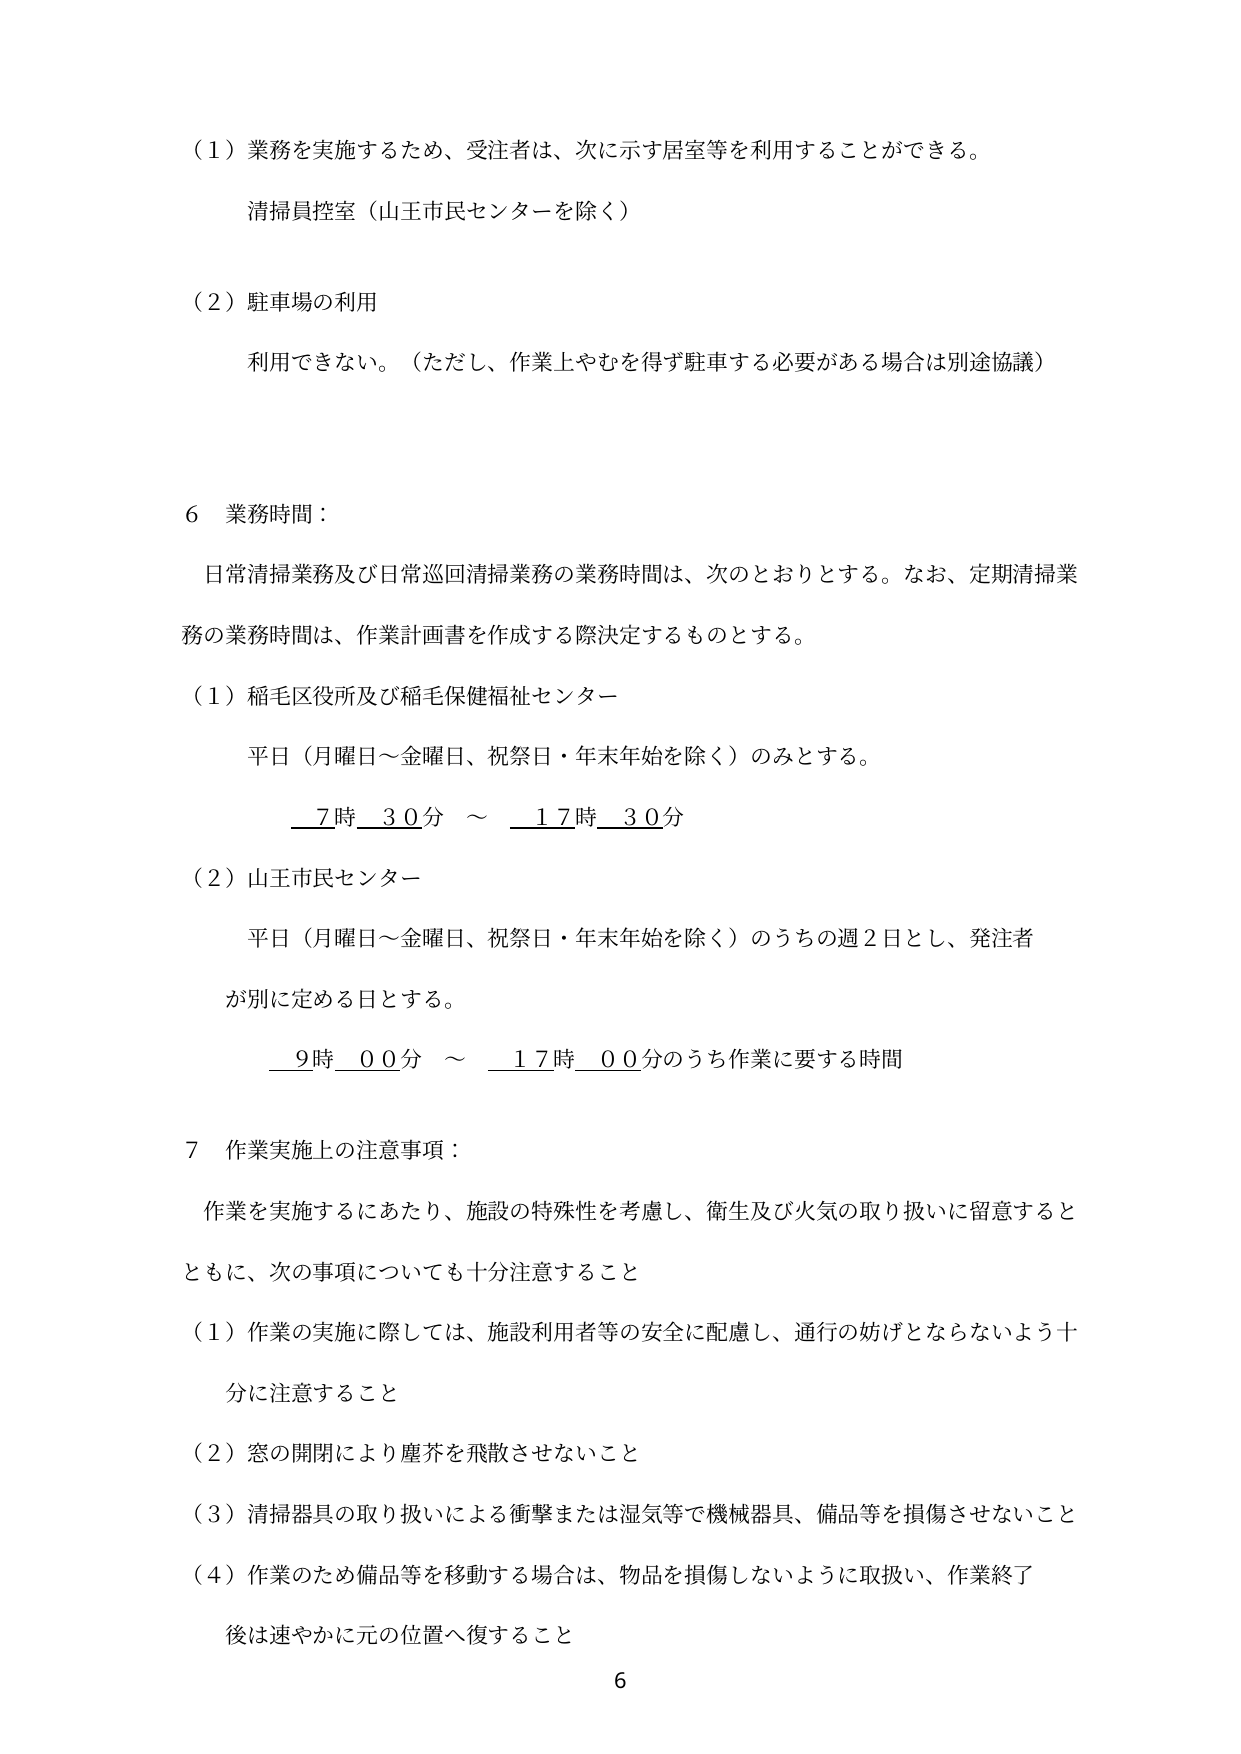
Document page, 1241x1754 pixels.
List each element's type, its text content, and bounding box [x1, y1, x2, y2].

text （１）稲毛区役所及び稲毛保健福祉センター [159, 664, 1081, 725]
text 平日（月曜日～金曜日、祝祭日・年末年始を除く）のみとする。 [159, 725, 1081, 786]
text （２）山王市民センター [159, 846, 1081, 907]
text 作業を実施するにあたり、施設の特殊性を考慮し、衛生及び火気の取り扱いに留意するとともに、次の事項についても十分注意すること [181, 1179, 1081, 1301]
text 後は速やかに元の位置へ復すること [159, 1604, 1081, 1664]
text （３）清掃器具の取り扱いによる衝撃または湿気等で機械器具、備品等を損傷させないこと [181, 1483, 1081, 1543]
text 日常清掃業務及び日常巡回清掃業務の業務時間は、次のとおりとする。なお、定期清掃業務の業務時間は、作業計画書を作成する際決定するものとする。 [181, 543, 1081, 664]
text （１）業務を実施するため、受注者は、次に示す居室等を利用することができる。 [159, 119, 1081, 179]
text （２）窓の開閉により塵芥を飛散させないこと [159, 1422, 1081, 1483]
text （４）作業のため備品等を移動する場合は、物品を損傷しないように取扱い、作業終了 [159, 1543, 1081, 1604]
text （１）作業の実施に際しては、施設利用者等の安全に配慮し、通行の妨げとならないよう十分に注意すること [181, 1301, 1081, 1422]
text 清掃員控室（山王市民センターを除く） [159, 179, 1081, 240]
text ７ 作業実施上の注意事項： [159, 1119, 1081, 1179]
text ７時 ３０分 ～ １７時 ３０分 [159, 786, 1081, 846]
text が別に定める日とする。 [181, 967, 1081, 1028]
text 利用できない。（ただし、作業上やむを得ず駐車する必要がある場合は別途協議） [159, 331, 1081, 391]
text ９時 ００分 ～ １７時 ００分のうち作業に要する時間 [159, 1028, 1081, 1089]
text （２）駐車場の利用 [159, 270, 1081, 331]
text 平日（月曜日～金曜日、祝祭日・年末年始を除く）のうちの週２日とし、発注者 [138, 907, 1081, 967]
text ６ 業務時間： [159, 482, 1081, 543]
